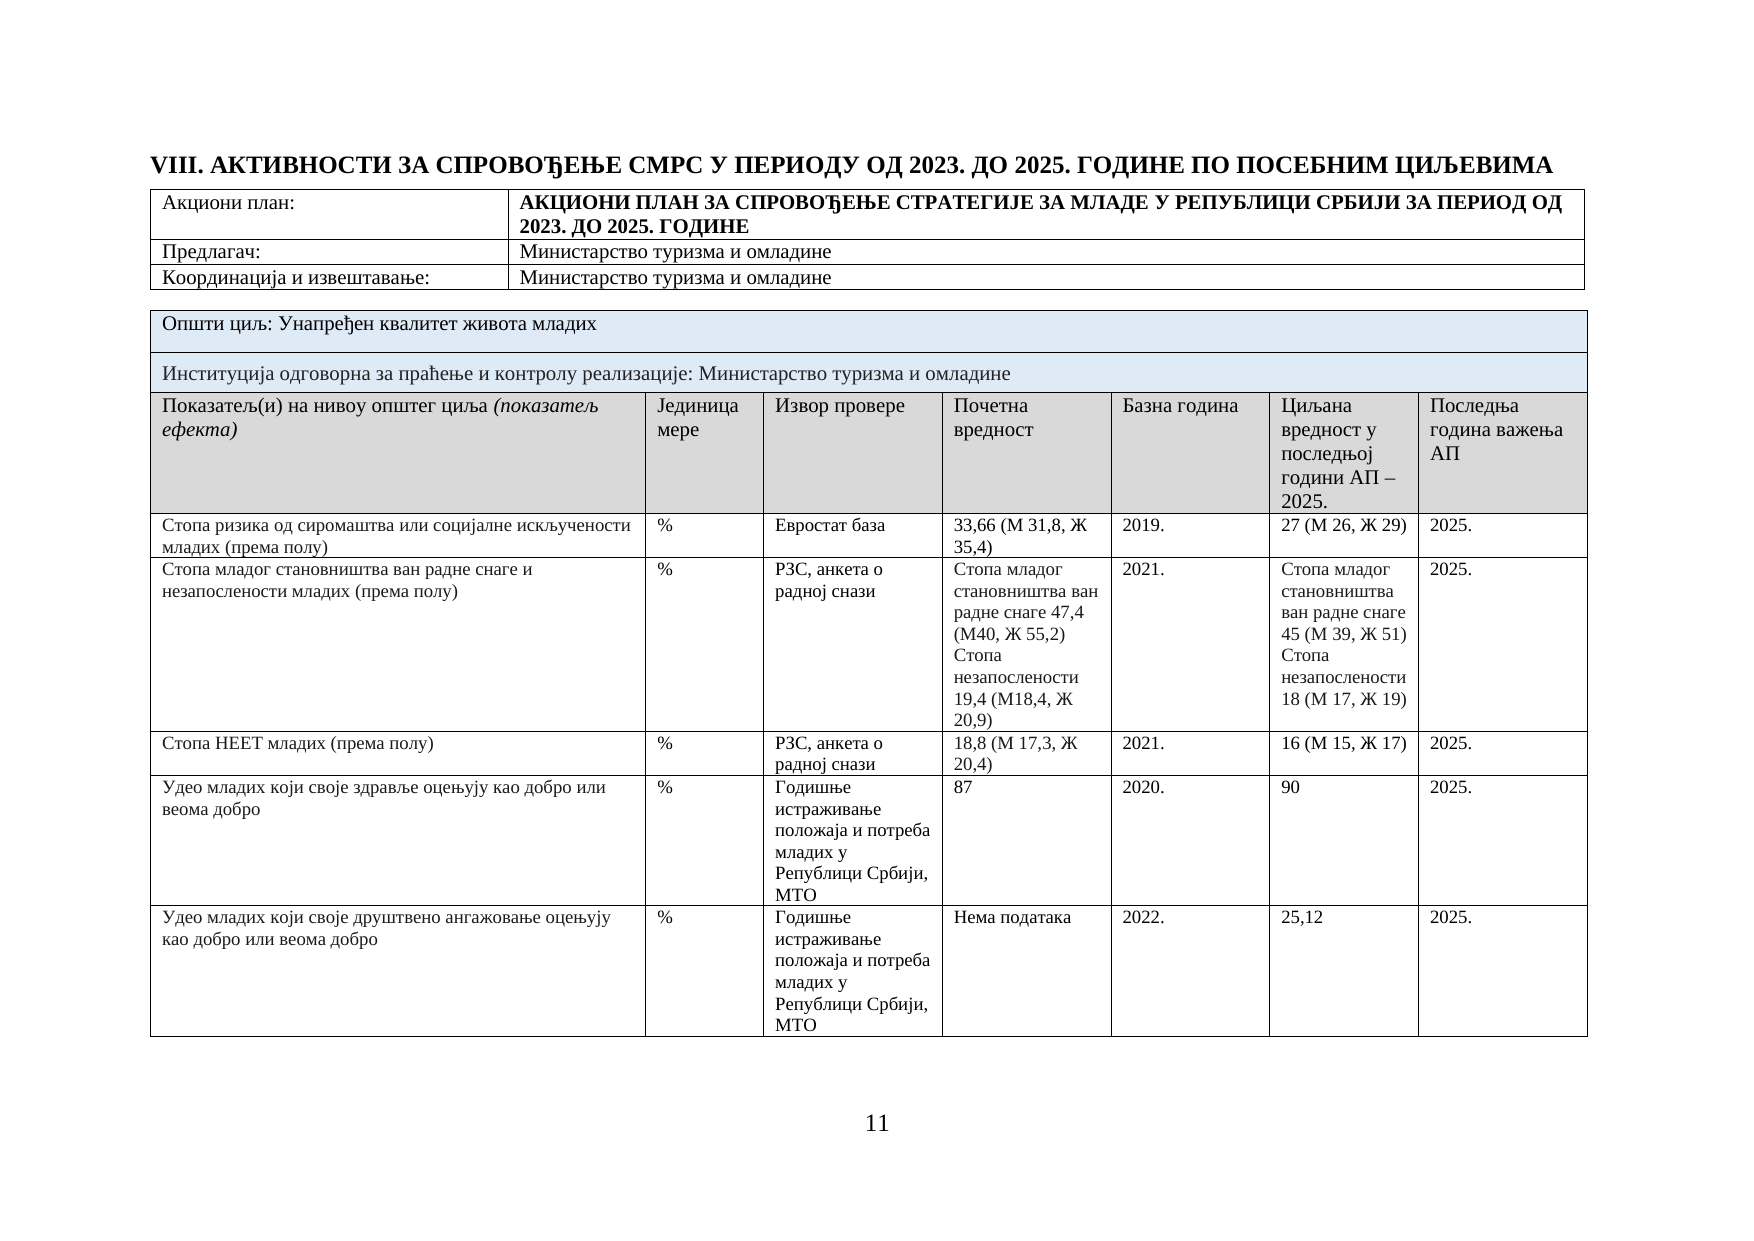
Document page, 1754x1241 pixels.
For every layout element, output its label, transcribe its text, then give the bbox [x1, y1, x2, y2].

table_cell 2020. [1112, 776, 1269, 905]
table_cell Показатељ(и) на нивоу oпштег циља (показатељ eфекта) [151, 393, 645, 513]
table_cell 16 (М 15, Ж 17) [1270, 732, 1418, 775]
table_cell Нема података [943, 906, 1111, 1036]
table_cell % [646, 732, 763, 775]
table_cell Извор провере [764, 393, 942, 513]
table_cell Стопа младог становништва ван радне снаге 47,4 (М40, Ж 55,2) Стопа незапослености 19,4 (М18,4, Ж 20,9) [943, 558, 1111, 731]
text VIII. АКТИВНОСТИ ЗА СПРОВОЂЕЊЕ СМРС У ПЕРИОДУ ОД 2023. ДО 2025. ГОДИНЕ ПО ПОСЕБНИМ ЦИЉЕВИМА [150, 150, 1604, 179]
table_cell 2025. [1419, 906, 1587, 1036]
table_cell Удео младих који своје здравље оцењују као добро или веома добро [151, 776, 645, 905]
table_cell 2025. [1419, 514, 1587, 557]
table_cell 27 (М 26, Ж 29) [1270, 514, 1418, 557]
table_cell 2021. [1112, 732, 1269, 775]
table_cell 25,12 [1270, 906, 1418, 1036]
table_cell Стопа младог становништва ван радне снаге и незапослености младих (према полу) [151, 558, 645, 731]
table_cell 2025. [1419, 732, 1587, 775]
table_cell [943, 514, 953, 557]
table_cell Предлагач: [151, 240, 508, 263]
table_cell 2025. [1419, 558, 1587, 731]
table_cell Годишње истраживање положаја и потреба младих у Републици Србији, МТО [764, 906, 942, 1036]
table_header Општи циљ: Унапређен квалитет живота младих [151, 311, 1587, 352]
table_cell РЗС, анкета о радној снази [764, 732, 942, 775]
table_cell Институција одговорна за праћење и контролу реализације: Министарство туризма и омладине [151, 353, 1587, 392]
table_cell Последња година важења АП [1419, 393, 1587, 513]
table_cell 2025. [1419, 776, 1587, 905]
table_cell Циљaна вредност у последњој години АП – 2025. [1270, 393, 1418, 513]
table_cell РЗС, анкета о радној снази [764, 558, 942, 731]
table_cell Стопа ризика од сиромаштва или социјалне искључености младих (према полу) [151, 514, 645, 557]
table_cell % [646, 906, 763, 1036]
table_cell 87 [943, 776, 1111, 905]
table_cell 90 [1270, 776, 1418, 905]
table_cell % [646, 514, 763, 557]
table_cell Стопа НЕЕТ младих (према полу) [151, 732, 645, 775]
table_cell Базна година [1112, 393, 1269, 513]
table_cell Министарство туризма и омладине [509, 240, 1584, 263]
table_cell Почетна вредност [943, 393, 1111, 513]
table_cell 2019. [1112, 514, 1269, 557]
table_cell % [646, 776, 763, 905]
table_cell Годишње истраживање положаја и потреба младих у Републици Србији, МТО [764, 776, 942, 905]
table_cell Министарство туризма и омладине [509, 265, 1584, 289]
table_header Акциони план: [151, 190, 508, 238]
table_cell Координација и извештавање: [151, 265, 508, 289]
table_cell 2021. [1112, 558, 1269, 731]
table_cell Стопа младог становништва ван радне снаге 45 (М 39, Ж 51) Стопа незапослености 18 (М 17, Ж 19) [1270, 558, 1418, 731]
table_cell % [646, 558, 763, 731]
table_cell 18,8 (М 17,3, Ж 20,4) [943, 732, 1111, 775]
table_cell Евростат база [764, 514, 942, 557]
table_header АКЦИОНИ ПЛАН ЗА СПРОВОЂЕЊЕ СТРАТЕГИЈЕ ЗА МЛАДЕ У РЕПУБЛИЦИ СРБИЈИ ЗА ПЕРИОД ОД 2023. ДО 2025. ГОДИНЕ [509, 190, 1584, 238]
table_cell Удео младих који своје друштвено ангажовање оцењују као добро или веома добро [151, 906, 645, 1036]
table_cell 2022. [1112, 906, 1269, 1036]
table_cell Jединица мере [646, 393, 763, 513]
